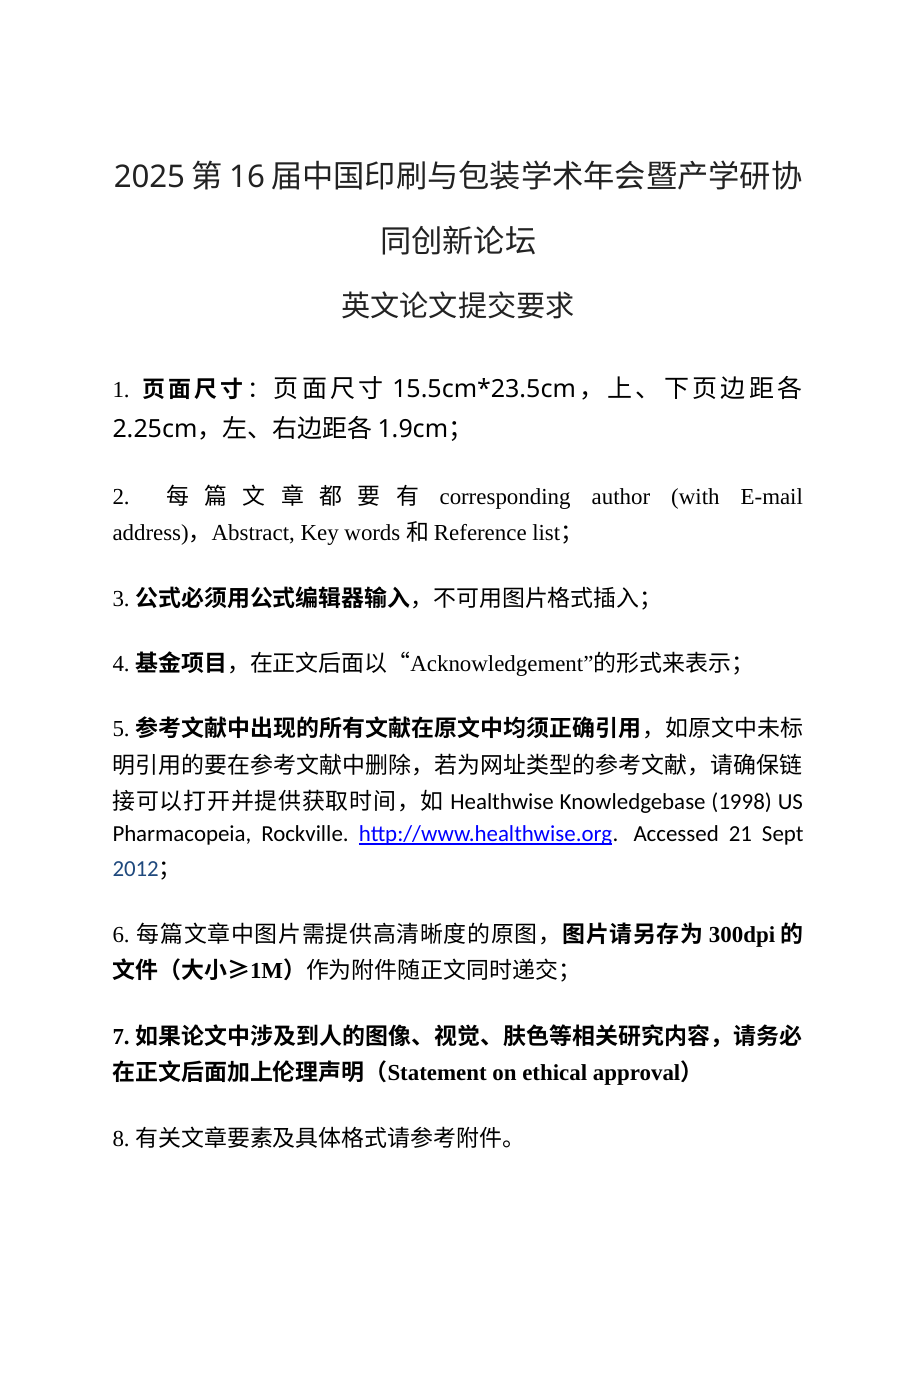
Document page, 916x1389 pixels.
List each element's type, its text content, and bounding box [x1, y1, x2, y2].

text 8. 有关文章要素及具体格式请参考附件。 [112, 1119, 803, 1153]
text 7. 如果论文中涉及到人的图像、视觉、肤色等相关研究内容，请务必在正文后面加上伦理声明（Statement on ethical approval） [112, 1018, 803, 1087]
text 6. 每篇文章中图片需提供高清晰度的原图，图片请另存为300dpi的文件（大小≥1M）作为附件随正文同时递交； [112, 916, 803, 985]
text 4. 基金项目，在正文后面以“Acknowledgement”的形式来表示； [112, 645, 803, 678]
text 英文论文提交要求 [112, 271, 803, 336]
text 3. 公式必须用公式编辑器输入，不可用图片格式插入； [112, 579, 803, 613]
text 2. 每篇文章都要有corresponding author (with E-mail address)，Abstract, Key words 和Reference list； [112, 477, 803, 547]
text 1. 页面尺寸：页面尺寸15.5cm*23.5cm，上、下页边距各2.25cm，左、右边距各1.9cm； [112, 369, 803, 445]
text 5. 参考文献中出现的所有文献在原文中均须正确引用，如原文中未标明引用的要在参考文献中删除，若为网址类型的参考文献，请确保链接可以打开并提供获取时间，如Healthwise Knowledgebase (1998) US Pharmacopeia, Rockville. http://www.healthwise.org. Accessed 21 Sept 2012； [112, 710, 803, 883]
text 2025第16届中国印刷与包装学术年会暨产学研协同创新论坛 [112, 141, 803, 271]
